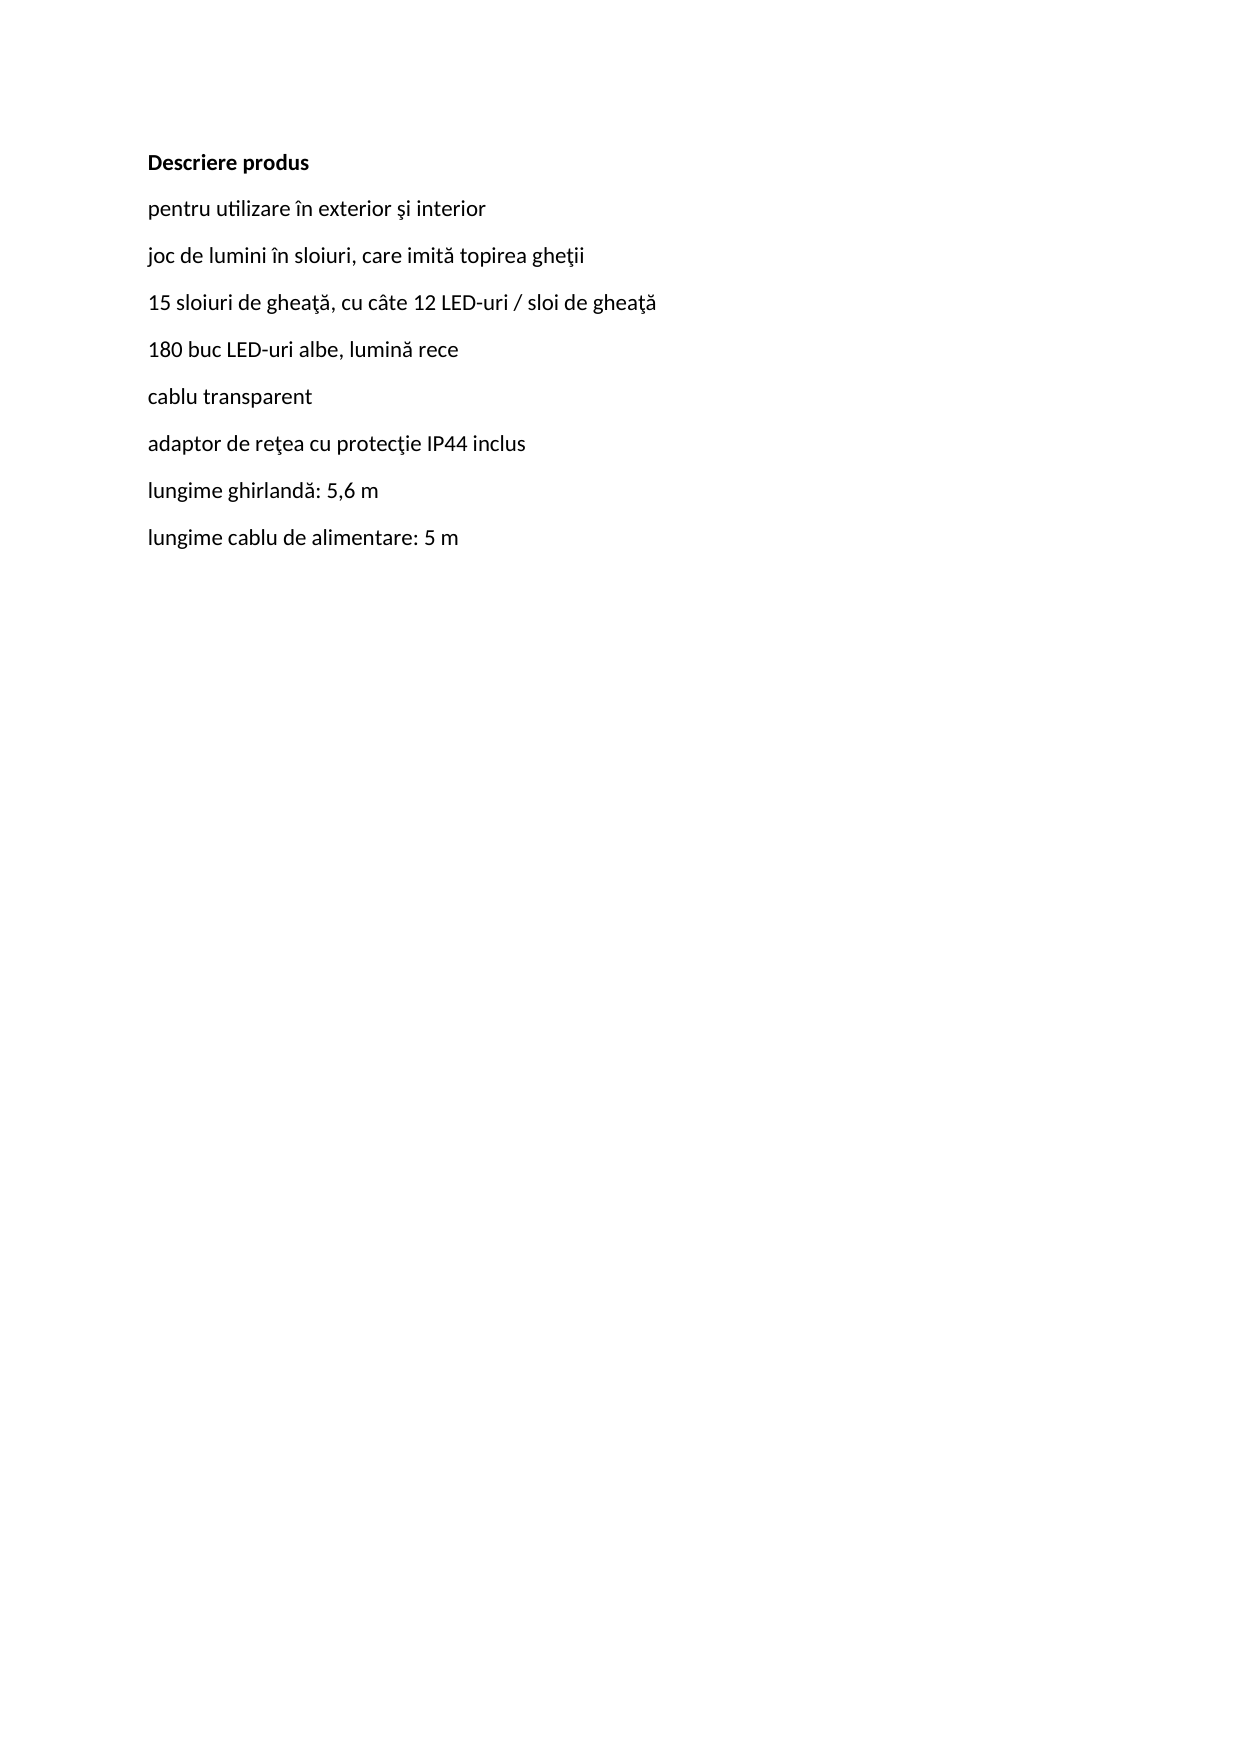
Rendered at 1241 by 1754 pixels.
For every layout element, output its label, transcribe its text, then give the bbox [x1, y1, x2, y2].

text adaptor de reţea cu protecţie IP44 inclus [148, 429, 1093, 457]
text joc de lumini în sloiuri, care imită topirea gheţii [148, 241, 1093, 269]
text Descriere produs [148, 148, 1093, 176]
text cablu transparent [148, 382, 1093, 410]
text 180 buc LED-uri albe, lumină rece [148, 335, 1093, 363]
text 15 sloiuri de gheaţă, cu câte 12 LED-uri / sloi de gheaţă [148, 288, 1093, 316]
text lungime cablu de alimentare: 5 m [148, 523, 1093, 551]
text pentru utilizare în exterior şi interior [148, 194, 1093, 222]
text lungime ghirlandă: 5,6 m [148, 476, 1093, 504]
